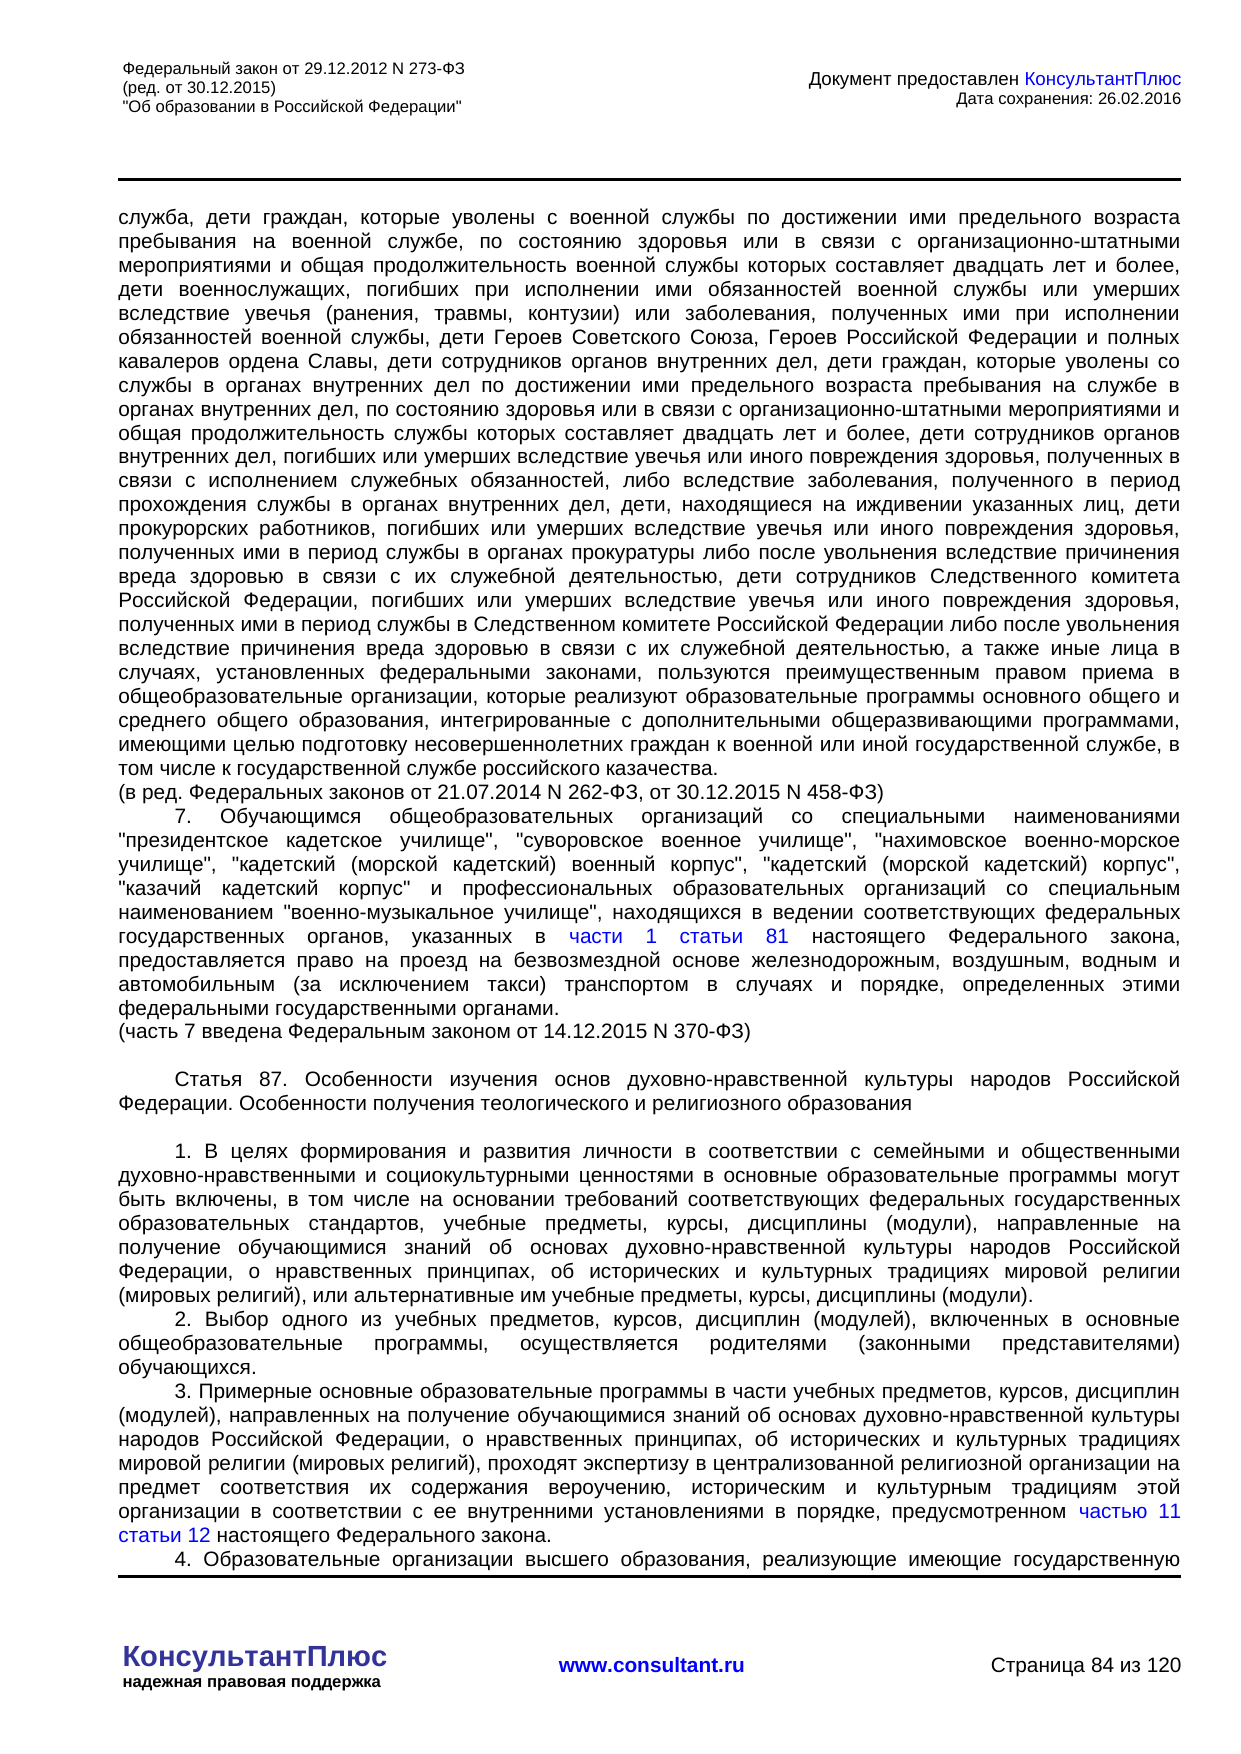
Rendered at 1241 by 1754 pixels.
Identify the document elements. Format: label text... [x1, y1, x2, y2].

text Статья 87. Особенности изучения основ духовно-нравственной культуры народов Российской Федерации. Особенности получения теологического и религиозного образования [118, 1067, 1181, 1115]
text (в ред. Федеральных законов от 21.07.2014 N 262-ФЗ, от 30.12.2015 N 458-ФЗ) [118, 780, 1181, 804]
text (часть 7 введена Федеральным законом от 14.12.2015 N 370-ФЗ) [118, 1019, 1181, 1043]
text 7. Обучающимся общеобразовательных организаций со специальными наименованиями "президентское кадетское училище", "суворовское военное училище", "нахимовское военно-морское училище", "кадетский (морской кадетский) военный корпус", "кадетский (морской кадетский) корпус", "казачий кадетский корпус" и профессиональных образовательных организаций со специальным наименованием "военно-музыкальное училище", находящихся в ведении соответствующих федеральных государственных органов, указанных в части 1 статьи 81 настоящего Федерального закона, предоставляется право на проезд на безвозмездной основе железнодорожным, воздушным, водным и автомобильным (за исключением такси) транспортом в случаях и порядке, определенных этими федеральными государственными органами. [118, 804, 1181, 1019]
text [118, 1546, 1181, 1570]
text 2. Выбор одного из учебных предметов, курсов, дисциплин (модулей), включенных в основные общеобразовательные программы, осуществляется родителями (законными представителями) обучающихся. [118, 1307, 1181, 1379]
text 1. В целях формирования и развития личности в соответствии с семейными и общественными духовно-нравственными и социокультурными ценностями в основные образовательные программы могут быть включены, в том числе на основании требований соответствующих федеральных государственных образовательных стандартов, учебные предметы, курсы, дисциплины (модули), направленные на получение обучающимися знаний об основах духовно-нравственной культуры народов Российской Федерации, о нравственных принципах, об исторических и культурных традициях мировой религии (мировых религий), или альтернативные им учебные предметы, курсы, дисциплины (модули). [118, 1139, 1181, 1307]
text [118, 205, 1181, 780]
text 3. Примерные основные образовательные программы в части учебных предметов, курсов, дисциплин (модулей), направленных на получение обучающимися знаний об основах духовно-нравственной культуры народов Российской Федерации, о нравственных принципах, об исторических и культурных традициях мировой религии (мировых религий), проходят экспертизу в централизованной религиозной организации на предмет соответствия их содержания вероучению, историческим и культурным традициям этой организации в соответствии с ее внутренними установлениями в порядке, предусмотренном частью 11 статьи 12 настоящего Федерального закона. [118, 1379, 1181, 1546]
